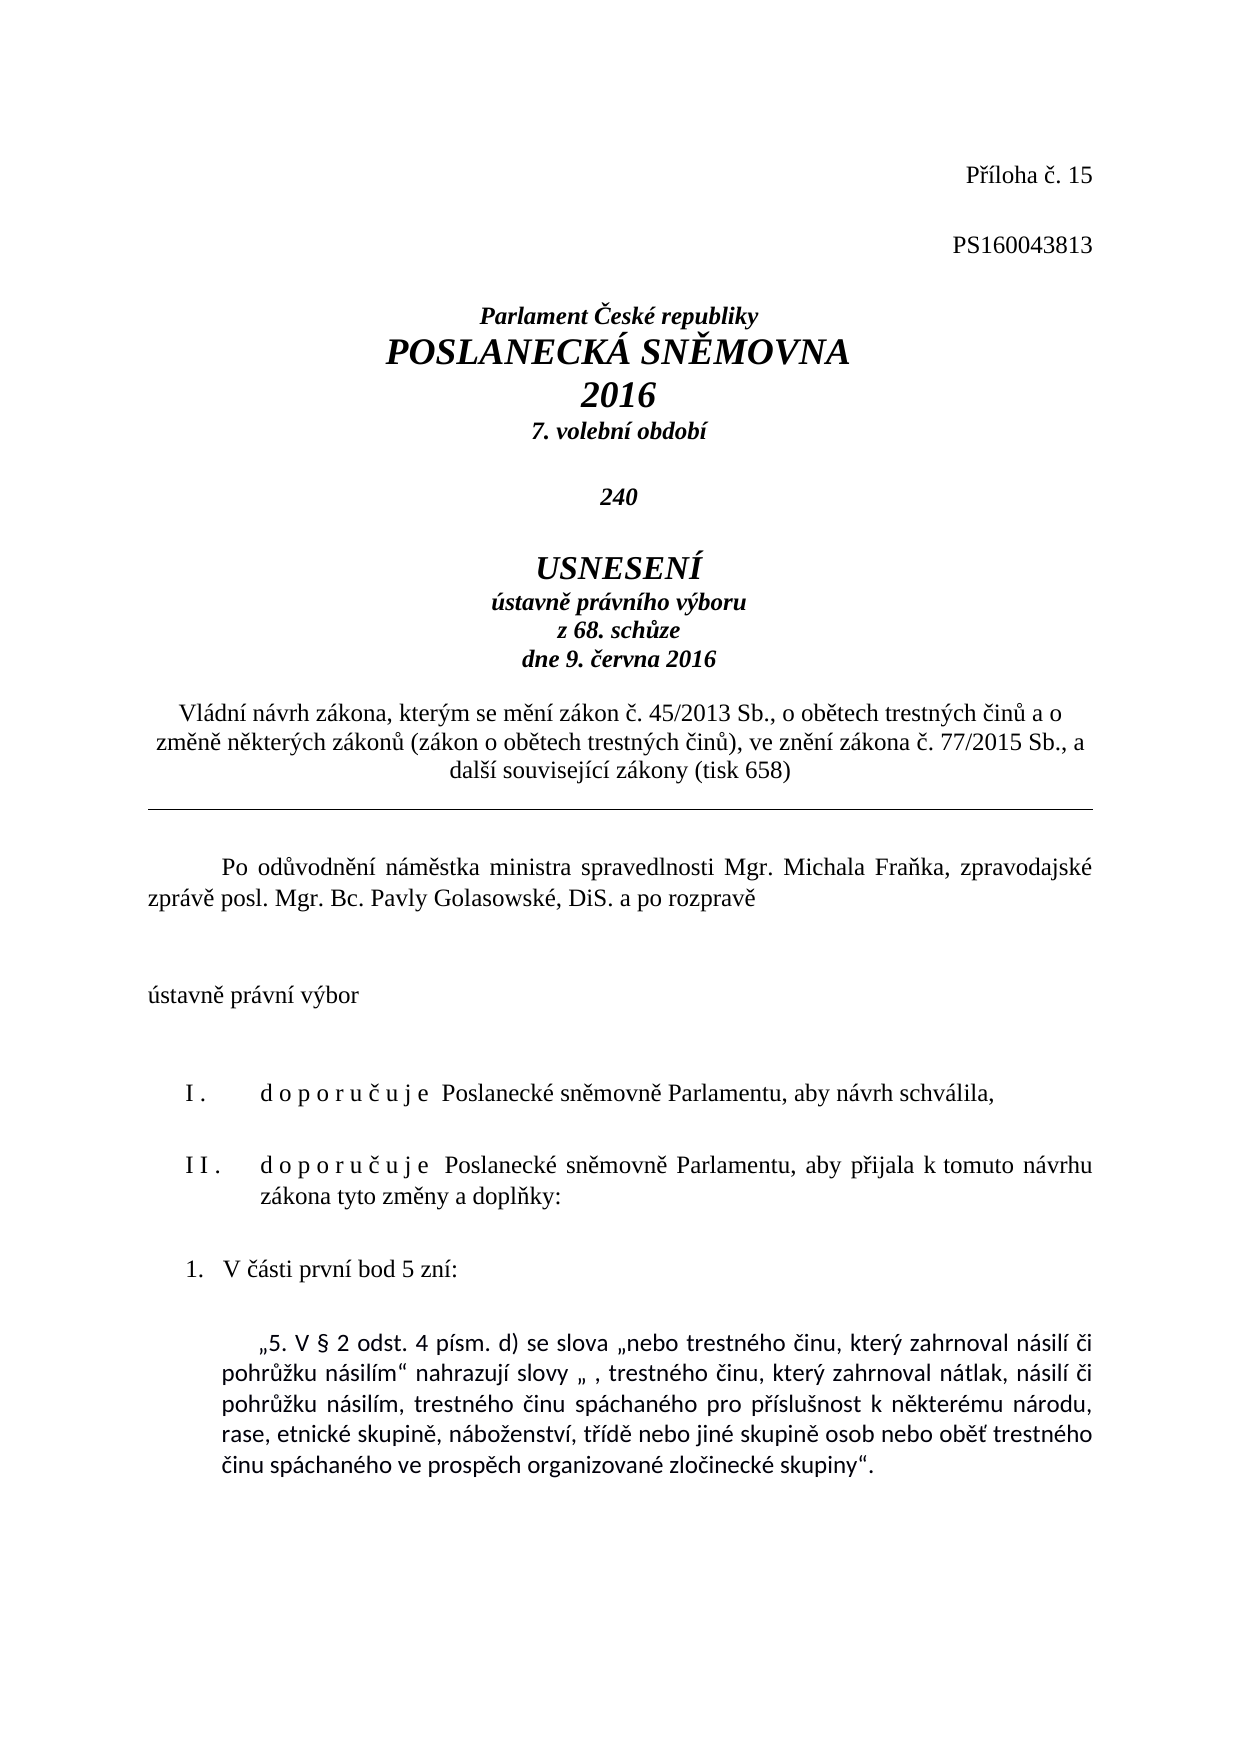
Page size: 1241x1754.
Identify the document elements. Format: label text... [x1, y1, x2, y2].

text Vládní návrh zákona, kterým se mění zákon č. 45/2013 Sb., o obětech trestných činů a o změně některých zákonů (zákon o obětech trestných činů), ve znění zákona č. 77/2015 Sb., a další související zákony (tisk 658) [148, 698, 1093, 809]
text Příloha č. 15 [148, 160, 1093, 189]
list doporučuje Poslanecké sněmovně Parlamentu, aby návrh schválila, [185, 1078, 1093, 1106]
text dne 9. června 2016 [148, 644, 1093, 673]
text POSLANECKÁ SNĚMOVNA [148, 330, 1093, 373]
list doporučuje Poslanecké sněmovně Parlamentu, aby přijala k tomuto návrhu zákona tyto změny a doplňky: [185, 1150, 1093, 1210]
text ústavně právní výbor [148, 980, 1093, 1009]
text PS160043813 [148, 231, 1093, 259]
list V části první bod 5 zní: [185, 1254, 1093, 1283]
text 2016 [148, 373, 1093, 416]
text ústavně právního výboru [148, 587, 1093, 616]
text 240 [148, 482, 1093, 511]
text 7. volební období [148, 416, 1093, 445]
text Po odůvodnění náměstka ministra spravedlnosti Mgr. Michala Fraňka, zpravodajské zprávě posl. Mgr. Bc. Pavly Golasowské, DiS. a po rozpravě [148, 852, 1093, 912]
text USNESENÍ [148, 548, 1093, 587]
text z 68. schůze [148, 616, 1093, 644]
list „5. V § 2 odst. 4 písm. d) se slova „nebo trestného činu, který zahrnoval násilí či pohrůžku násilím“ nahrazují slovy „ , trestného činu, který zahrnoval nátlak, násilí či pohrůžku násilím, trestného činu spáchaného pro příslušnost k některému národu, rase, etnické skupině, náboženství, třídě nebo jiné skupině osob nebo oběť trestného činu spáchaného ve prospěch organizované zločinecké skupiny“. [221, 1327, 1093, 1479]
text Parlament České republiky [148, 301, 1093, 330]
